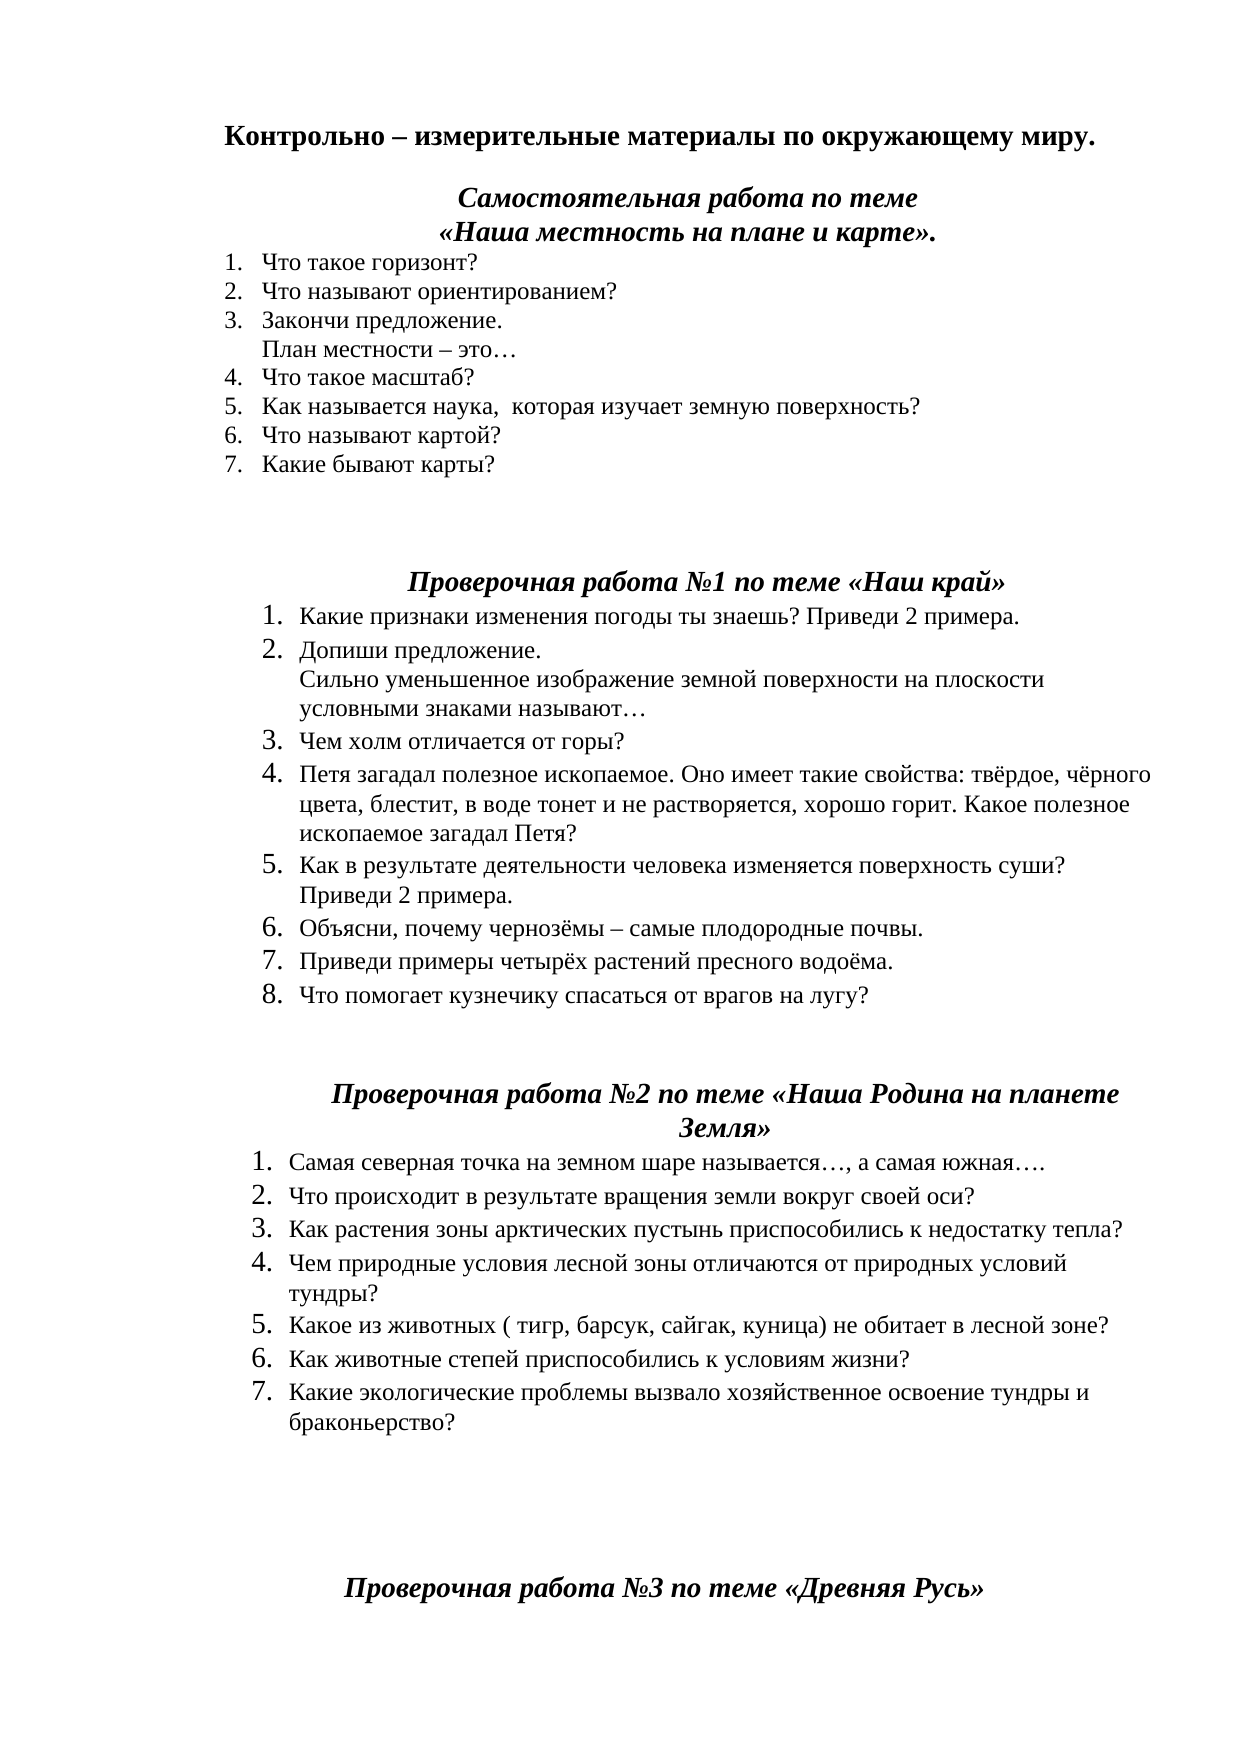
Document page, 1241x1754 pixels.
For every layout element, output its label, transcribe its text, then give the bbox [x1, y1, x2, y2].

list Объясни, почему чернозёмы – самые плодородные почвы. [262, 909, 1152, 942]
list Как растения зоны арктических пустынь приспособились к недостатку тепла? [251, 1211, 1152, 1244]
list Какое из животных ( тигр, барсук, сайгак, куница) не обитает в лесной зоне? [251, 1306, 1152, 1340]
list Что происходит в результате вращения земли вокруг своей оси? [251, 1177, 1152, 1211]
list Сильно уменьшенное изображение земной поверхности на плоскости условными знаками называют… [299, 664, 1152, 722]
list Какие бывают карты? [224, 449, 1152, 477]
list Чем природные условия лесной зоны отличаются от природных условий тундры? [251, 1244, 1152, 1306]
list Как называется наука, которая изучает земную поверхность? [224, 391, 1152, 420]
list Как в результате деятельности человека изменяется поверхность суши? Приведи 2 примера. [262, 846, 1152, 909]
list Контрольно – измерительные материалы по окружающему миру. [224, 118, 1152, 152]
list Закончи предложение. [224, 305, 1152, 334]
list Что называют картой? [224, 420, 1152, 449]
list Допиши предложение. [262, 631, 1152, 664]
list Самая северная точка на земном шаре называется…, а самая южная…. [251, 1143, 1152, 1177]
list Что такое горизонт? [224, 247, 1152, 276]
list Что помогает кузнечику спасаться от врагов на лугу? [262, 976, 1152, 1009]
list Петя загадал полезное ископаемое. Оно имеет такие свойства: твёрдое, чёрного цвета, блестит, в воде тонет и не растворяется, хорошо горит. Какое полезное ископаемое загадал Петя? [262, 755, 1152, 846]
list Проверочная работа №1 по теме «Наш край» [262, 564, 1152, 597]
list Что такое масштаб? [224, 362, 1152, 391]
list Что называют ориентированием? [224, 276, 1152, 305]
list Самостоятельная работа по теме [224, 180, 1152, 214]
list Чем холм отличается от горы? [262, 722, 1152, 755]
list Проверочная работа №3 по теме «Древняя Русь» [177, 1570, 1152, 1603]
list Какие признаки изменения погоды ты знаешь? Приведи 2 примера. [262, 597, 1152, 631]
list Какие экологические проблемы вызвало хозяйственное освоение тундры и браконьерство? [251, 1373, 1152, 1436]
list Проверочная работа №2 по теме «Наша Родина на планете Земля» [299, 1076, 1152, 1143]
list План местности – это… [262, 334, 1152, 362]
list «Наша местность на плане и карте». [224, 214, 1152, 247]
list Как животные степей приспособились к условиям жизни? [251, 1340, 1152, 1373]
list Приведи примеры четырёх растений пресного водоёма. [262, 942, 1152, 976]
